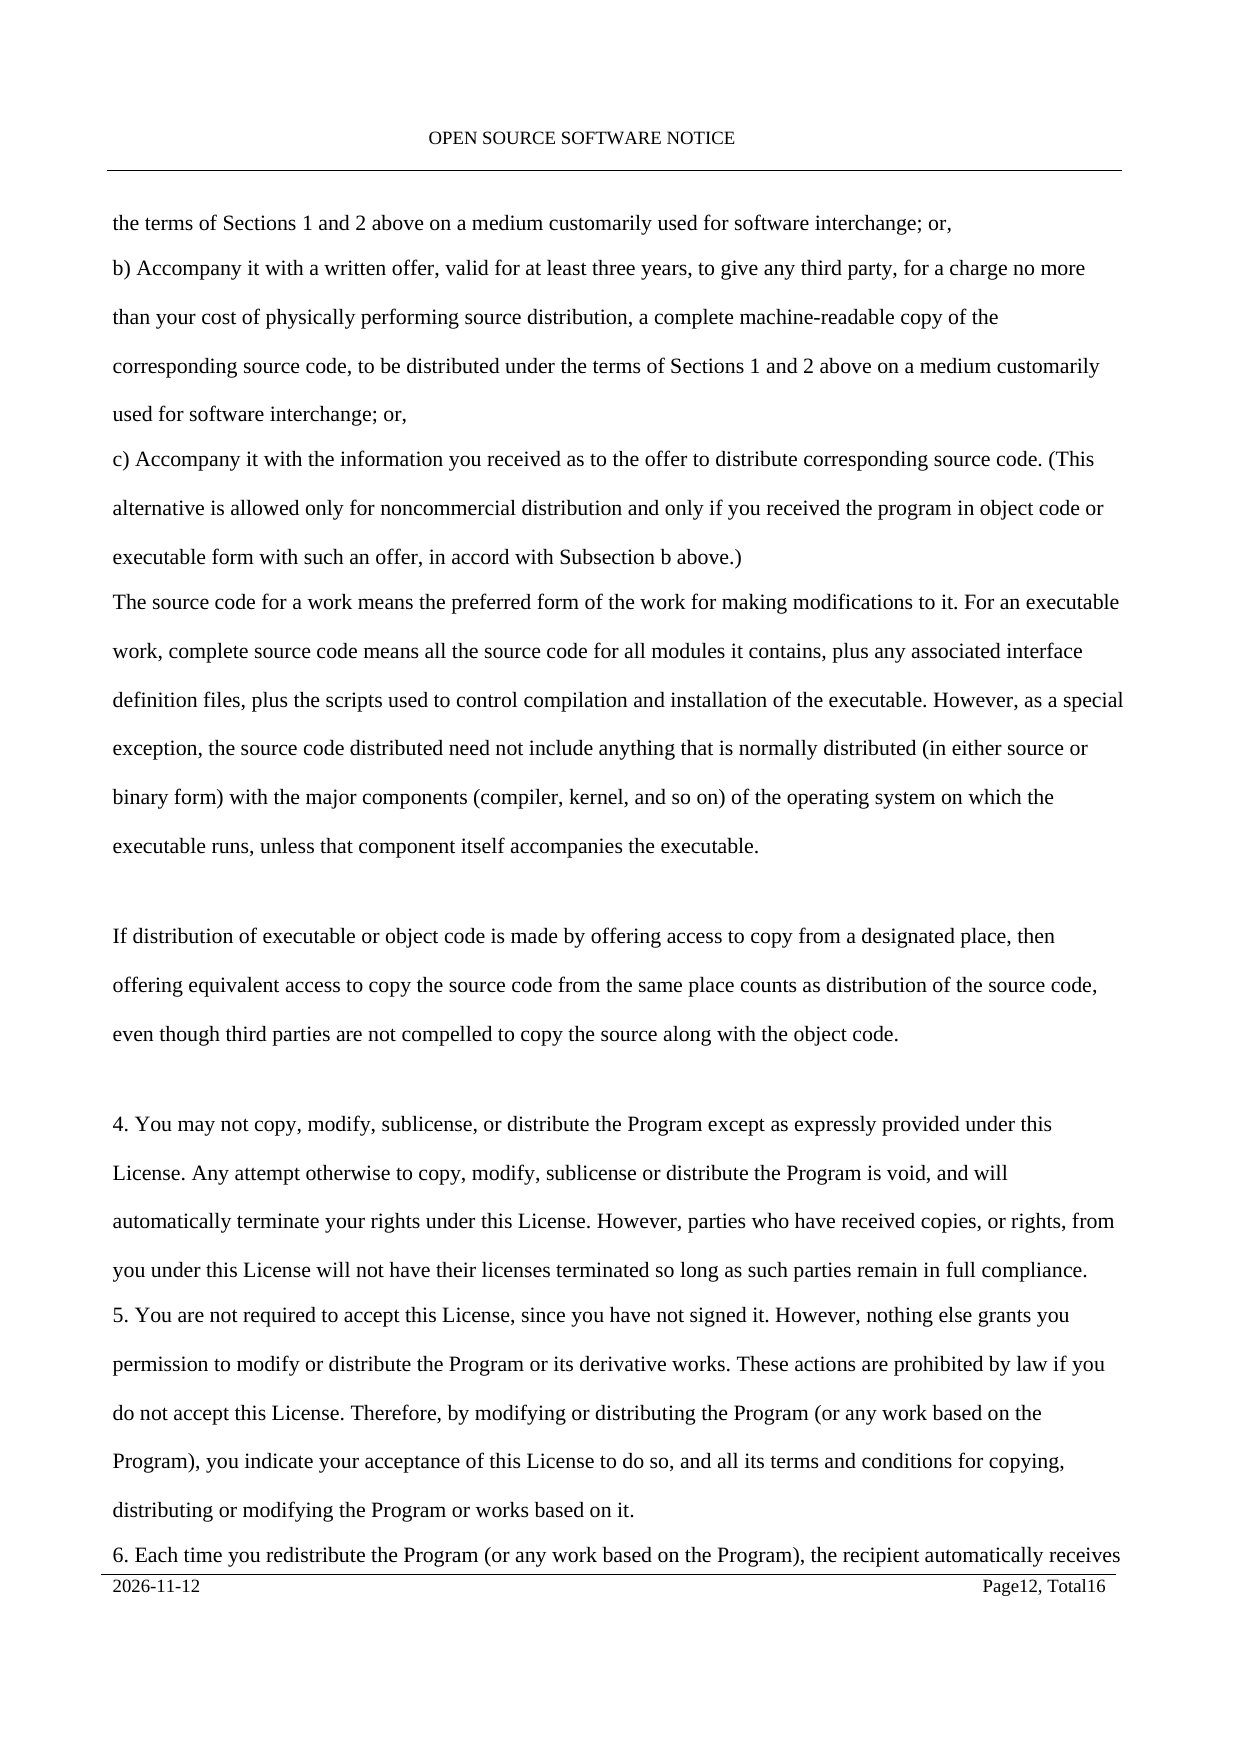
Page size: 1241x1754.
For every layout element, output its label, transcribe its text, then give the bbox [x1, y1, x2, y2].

text If distribution of executable or object code is made by offering access to copy from a designated place, then offering equivalent access to copy the source code from the same place counts as distribution of the source code, even though third parties are not compelled to copy the source along with the object code. [112, 919, 1128, 1049]
text c) Accompany it with the information you received as to the offer to distribute corresponding source code. (This alternative is allowed only for noncommercial distribution and only if you received the program in object code or executable form with such an offer, in accord with Subsection b above.) [112, 443, 1128, 573]
text b) Accompany it with a written offer, valid for at least three years, to give any third party, for a charge no more than your cost of physically performing source distribution, a complete machine-readable copy of the corresponding source code, to be distributed under the terms of Sections 1 and 2 above on a medium customarily used for software interchange; or, [112, 251, 1128, 430]
text 4. You may not copy, modify, sublicense, or distribute the Program except as expressly provided under this License. Any attempt otherwise to copy, modify, sublicense or distribute the Program is void, and will automatically terminate your rights under this License. However, parties who have received copies, or rights, from you under this License will not have their licenses terminated so long as such parties remain in full compliance. [112, 1107, 1128, 1286]
text 5. You are not required to accept this License, since you have not signed it. However, nothing else grants you permission to modify or distribute the Program or its derivative works. These actions are prohibited by law if you do not accept this License. Therefore, by modifying or distributing the Program (or any work based on the Program), you indicate your acceptance of this License to do so, and all its terms and conditions for copying, distributing or modifying the Program or works based on it. [112, 1298, 1128, 1526]
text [112, 1538, 1128, 1571]
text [112, 206, 1128, 239]
text The source code for a work means the preferred form of the work for making modifications to it. For an executable work, complete source code means all the source code for all modules it contains, plus any associated interface definition files, plus the scripts used to control compilation and installation of the executable. However, as a special exception, the source code distributed need not include anything that is normally distributed (in either source or binary form) with the major components (compiler, kernel, and so on) of the operating system on which the executable runs, unless that component itself accompanies the executable. [112, 585, 1128, 862]
